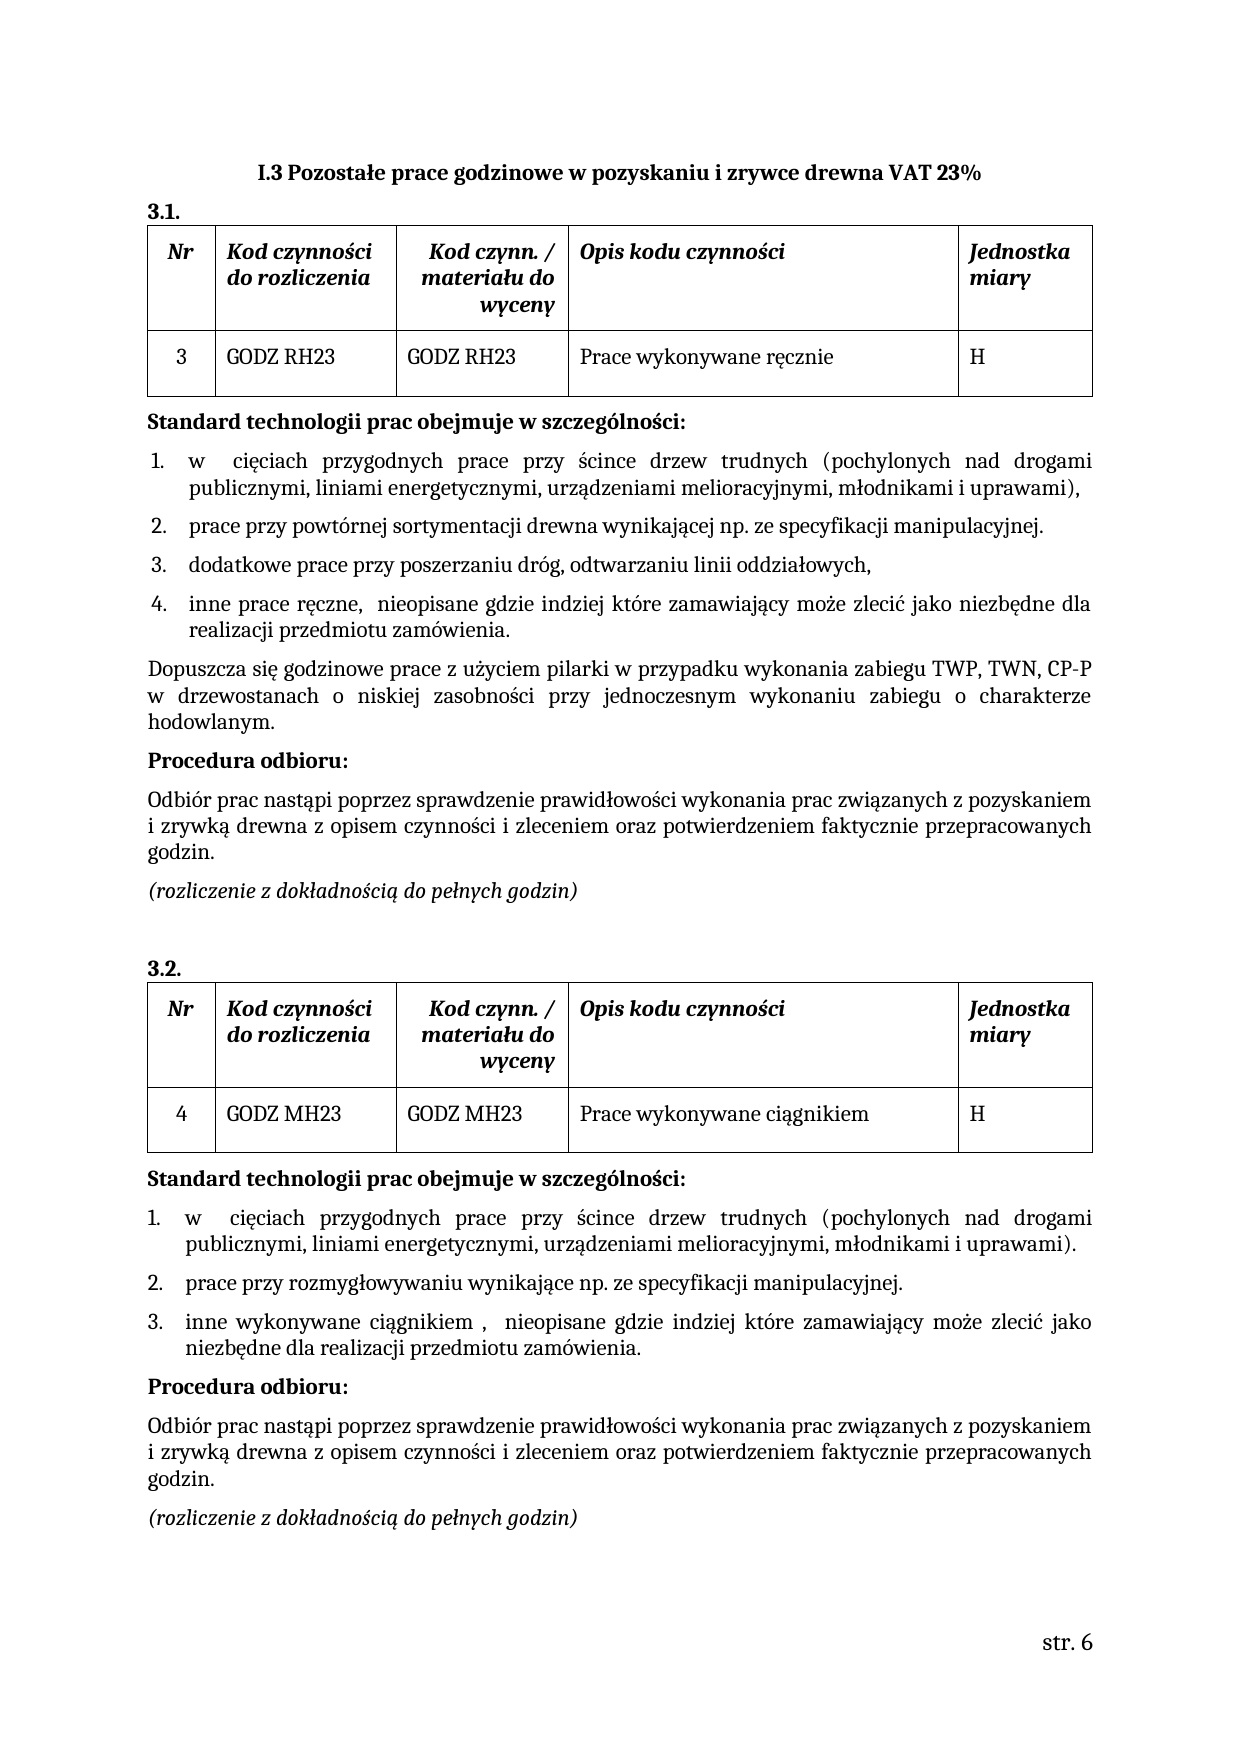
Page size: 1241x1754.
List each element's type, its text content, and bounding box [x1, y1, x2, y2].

table_header Kod czynności do rozliczenia [216, 983, 396, 1087]
text 3.1. [148, 199, 1093, 225]
list dodatkowe prace przy poszerzaniu dróg, odtwarzaniu linii oddziałowych, [151, 552, 1093, 578]
table_header Kod czynności do rozliczenia [216, 226, 396, 330]
table_header Nr [148, 226, 215, 330]
table_cell Prace wykonywane ciągnikiem [569, 1088, 958, 1152]
table_cell GODZ MH23 [216, 1088, 396, 1152]
table_header Kod czynn. / materiału do wyceny [397, 226, 568, 330]
list prace przy rozmygłowywaniu wynikające np. ze specyfikacji manipulacyjnej. [148, 1270, 1093, 1296]
table_header Opis kodu czynności [569, 226, 958, 330]
table_cell Prace wykonywane ręcznie [569, 331, 958, 396]
text (rozliczenie z dokładnością do pełnych godzin) [148, 878, 1093, 904]
table_cell H [959, 1088, 1092, 1152]
text 3.2. [148, 956, 1093, 982]
list inne prace ręczne, nieopisane gdzie indziej które zamawiający może zlecić jako niezbędne dla realizacji przedmiotu zamówienia. [151, 591, 1093, 643]
list w cięciach przygodnych prace przy ścince drzew trudnych (pochylonych nad drogami publicznymi, liniami energetycznymi, urządzeniami melioracyjnymi, młodnikami i uprawami), [151, 448, 1093, 501]
text Odbiór prac nastąpi poprzez sprawdzenie prawidłowości wykonania prac związanych z pozyskaniem i zrywką drewna z opisem czynności i zleceniem oraz potwierdzeniem faktycznie przepracowanych godzin. [148, 786, 1093, 866]
text Procedura odbioru: [148, 748, 1093, 774]
list prace przy powtórnej sortymentacji drewna wynikającej np. ze specyfikacji manipulacyjnej. [151, 513, 1093, 539]
text I.3 Pozostałe prace godzinowe w pozyskaniu i zrywce drewna VAT 23% [148, 160, 1093, 186]
text Standard technologii prac obejmuje w szczególności: [148, 409, 1093, 435]
text Procedura odbioru: [148, 1374, 1093, 1400]
table_cell H [959, 331, 1092, 396]
list inne wykonywane ciągnikiem , nieopisane gdzie indziej które zamawiający może zlecić jako niezbędne dla realizacji przedmiotu zamówienia. [148, 1309, 1093, 1361]
table_cell 3 [148, 331, 215, 396]
text (rozliczenie z dokładnością do pełnych godzin) [148, 1504, 1093, 1531]
table_cell GODZ RH23 [397, 331, 568, 396]
text Odbiór prac nastąpi poprzez sprawdzenie prawidłowości wykonania prac związanych z pozyskaniem i zrywką drewna z opisem czynności i zleceniem oraz potwierdzeniem faktycznie przepracowanych godzin. [148, 1413, 1093, 1492]
list w cięciach przygodnych prace przy ścince drzew trudnych (pochylonych nad drogami publicznymi, liniami energetycznymi, urządzeniami melioracyjnymi, młodnikami i uprawami). [148, 1205, 1093, 1257]
table_header Jednostka miary [959, 983, 1092, 1087]
table_header Jednostka miary [959, 226, 1092, 330]
table_header Kod czynn. / materiału do wyceny [397, 983, 568, 1087]
text Dopuszcza się godzinowe prace z użyciem pilarki w przypadku wykonania zabiegu TWP, TWN, CP-P w drzewostanach o niskiej zasobności przy jednoczesnym wykonaniu zabiegu o charakterze hodowlanym. [148, 656, 1093, 735]
table_cell 4 [148, 1088, 215, 1152]
table_header Nr [148, 983, 215, 1087]
table_header Opis kodu czynności [569, 983, 958, 1087]
table_cell GODZ RH23 [216, 331, 396, 396]
text Standard technologii prac obejmuje w szczególności: [148, 1166, 1093, 1192]
table_cell GODZ MH23 [397, 1088, 568, 1152]
